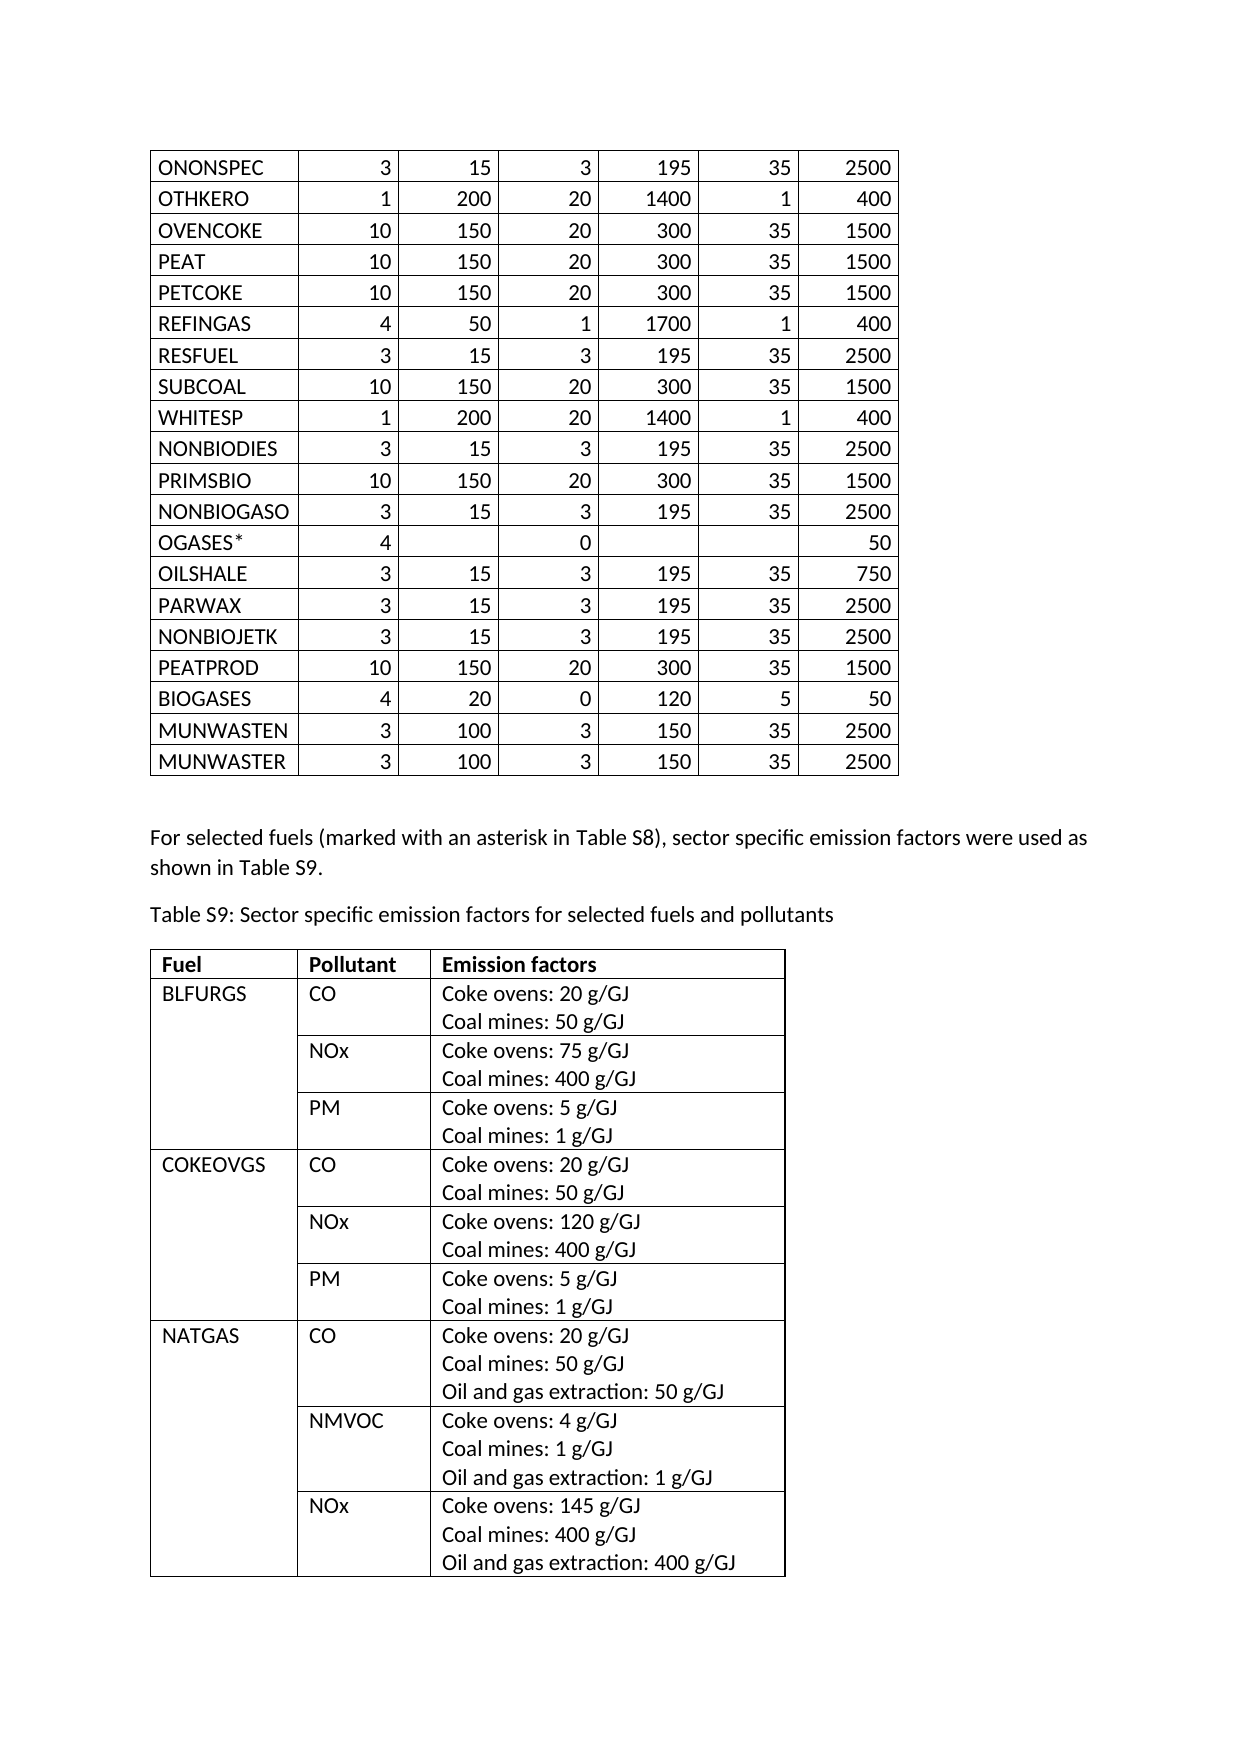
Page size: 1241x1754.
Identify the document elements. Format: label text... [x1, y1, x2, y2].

table_cell 35 [699, 276, 798, 306]
table_cell SUBCOAL [151, 370, 298, 400]
table_cell NOx [298, 1036, 430, 1092]
table_cell 100 [399, 745, 498, 775]
table_cell 1400 [599, 182, 698, 212]
table_header Emission factors [431, 950, 784, 978]
table_cell RESFUEL [151, 339, 298, 369]
table_cell 300 [599, 370, 698, 400]
table_cell Coke ovens: 20 g/GJ Coal mines: 50 g/GJ Oil and gas extraction: 50 g/GJ [431, 1321, 784, 1406]
table_cell 150 [399, 214, 498, 244]
table_cell 0 [499, 526, 598, 556]
table_cell 3 [499, 151, 598, 181]
table_cell PEATPROD [151, 651, 298, 681]
table_cell PM [298, 1093, 430, 1149]
table_cell 35 [699, 745, 798, 775]
table_cell [699, 526, 798, 556]
table_header Fuel [151, 950, 297, 978]
table_cell 2500 [799, 589, 898, 619]
table_cell PEAT [151, 245, 298, 275]
table_cell Coke ovens: 75 g/GJ Coal mines: 400 g/GJ [431, 1036, 784, 1092]
table_cell 50 [799, 682, 898, 712]
table_cell 1 [699, 401, 798, 431]
table_cell 10 [299, 651, 398, 681]
table_cell 2500 [799, 495, 898, 525]
table_cell 2500 [799, 620, 898, 650]
table_cell OTHKERO [151, 182, 298, 212]
table_cell 150 [599, 714, 698, 744]
table_cell REFINGAS [151, 307, 298, 337]
table_cell 35 [699, 620, 798, 650]
table_cell CO [298, 1150, 430, 1206]
table_cell 35 [699, 151, 798, 181]
table_cell 4 [299, 682, 398, 712]
table_cell 35 [699, 214, 798, 244]
table_cell 1500 [799, 370, 898, 400]
table_cell 35 [699, 245, 798, 275]
table_cell 195 [599, 495, 698, 525]
table_cell 10 [299, 370, 398, 400]
table_cell OILSHALE [151, 557, 298, 587]
table_cell 10 [299, 245, 398, 275]
table_cell Coke ovens: 5 g/GJ Coal mines: 1 g/GJ [431, 1093, 784, 1149]
table_cell 3 [299, 495, 398, 525]
table_cell 15 [399, 557, 498, 587]
table_cell 300 [599, 651, 698, 681]
table_cell 4 [299, 526, 398, 556]
table_cell 2500 [799, 151, 898, 181]
table_cell 195 [599, 589, 698, 619]
table_cell 35 [699, 589, 798, 619]
table_cell Coke ovens: 145 g/GJ Coal mines: 400 g/GJ Oil and gas extraction: 400 g/GJ [431, 1492, 784, 1576]
table_cell PARWAX [151, 589, 298, 619]
table_cell 1 [299, 182, 398, 212]
table_cell 750 [799, 557, 898, 587]
table_cell 150 [399, 651, 498, 681]
table_cell 3 [299, 151, 398, 181]
table_cell 20 [499, 464, 598, 494]
table_cell 35 [699, 432, 798, 462]
table_cell 120 [599, 682, 698, 712]
table_cell 150 [399, 370, 498, 400]
table_cell 2500 [799, 432, 898, 462]
table_cell 3 [499, 714, 598, 744]
table_cell Coke ovens: 120 g/GJ Coal mines: 400 g/GJ [431, 1207, 784, 1263]
text For selected fuels (marked with an asterisk in Table S8), sector specific emission factors were used as shown in Table S9. [150, 823, 1090, 881]
table_cell COKEOVGS [151, 1150, 297, 1320]
table_cell 2500 [799, 714, 898, 744]
table_cell 3 [499, 557, 598, 587]
table_cell 150 [399, 245, 498, 275]
table_cell 15 [399, 432, 498, 462]
table_cell PETCOKE [151, 276, 298, 306]
table_cell BLFURGS [151, 979, 297, 1149]
table_cell PRIMSBIO [151, 464, 298, 494]
table_header Pollutant [298, 950, 430, 978]
table_cell 15 [399, 151, 498, 181]
table_cell 100 [399, 714, 498, 744]
table_cell 1500 [799, 245, 898, 275]
table_cell 2500 [799, 745, 898, 775]
table_cell Coke ovens: 5 g/GJ Coal mines: 1 g/GJ [431, 1264, 784, 1320]
table_cell 3 [499, 589, 598, 619]
table_cell 35 [699, 370, 798, 400]
table_cell 15 [399, 339, 498, 369]
table_cell NONBIOGASO [151, 495, 298, 525]
table_cell NONBIOJETK [151, 620, 298, 650]
table_cell 50 [799, 526, 898, 556]
table_cell 1500 [799, 214, 898, 244]
table_cell OVENCOKE [151, 214, 298, 244]
table_cell 200 [399, 401, 498, 431]
table_cell 1 [499, 307, 598, 337]
table_cell 300 [599, 464, 698, 494]
table_cell 10 [299, 464, 398, 494]
table_cell 3 [299, 714, 398, 744]
table_cell 4 [299, 307, 398, 337]
table_cell 400 [799, 401, 898, 431]
table_cell 3 [499, 745, 598, 775]
table_cell MUNWASTER [151, 745, 298, 775]
table_cell 35 [699, 714, 798, 744]
table_cell Coke ovens: 20 g/GJ Coal mines: 50 g/GJ [431, 979, 784, 1035]
table_cell ONONSPEC [151, 151, 298, 181]
table_cell NOx [298, 1207, 430, 1263]
table_cell 1500 [799, 276, 898, 306]
table_cell 150 [399, 276, 498, 306]
table_cell 400 [799, 307, 898, 337]
table_cell 150 [599, 745, 698, 775]
table_cell 35 [699, 339, 798, 369]
table_cell NMVOC [298, 1407, 430, 1491]
table_cell 195 [599, 557, 698, 587]
table_cell NATGAS [151, 1321, 297, 1576]
table_cell 3 [499, 339, 598, 369]
table_cell 20 [499, 182, 598, 212]
table_cell 1400 [599, 401, 698, 431]
table_cell 50 [399, 307, 498, 337]
table_cell 200 [399, 182, 498, 212]
text Table S9: Sector specific emission factors for selected fuels and pollutants [150, 900, 1090, 928]
table_cell 1700 [599, 307, 698, 337]
table_cell 1 [299, 401, 398, 431]
table_cell 1 [699, 307, 798, 337]
table_cell 300 [599, 214, 698, 244]
table_cell 35 [699, 495, 798, 525]
table_cell 3 [299, 620, 398, 650]
table_cell 1 [699, 182, 798, 212]
table_cell NOx [298, 1492, 430, 1576]
table_cell [599, 526, 698, 556]
table_cell CO [298, 979, 430, 1035]
table_cell 35 [699, 464, 798, 494]
table_cell 15 [399, 495, 498, 525]
table_cell 1500 [799, 464, 898, 494]
table_cell 5 [699, 682, 798, 712]
table_cell 20 [499, 370, 598, 400]
table_cell 150 [399, 464, 498, 494]
table_cell WHITESP [151, 401, 298, 431]
table_cell 3 [299, 432, 398, 462]
table_cell 15 [399, 620, 498, 650]
table_cell PM [298, 1264, 430, 1320]
table_cell 0 [499, 682, 598, 712]
table_cell 300 [599, 245, 698, 275]
table_cell 3 [499, 432, 598, 462]
table_cell 3 [499, 620, 598, 650]
table_cell 300 [599, 276, 698, 306]
table_cell 15 [399, 589, 498, 619]
table_cell 3 [299, 557, 398, 587]
table_cell 20 [499, 245, 598, 275]
table_cell [399, 526, 498, 556]
table_cell Coke ovens: 20 g/GJ Coal mines: 50 g/GJ [431, 1150, 784, 1206]
table_cell 3 [299, 339, 398, 369]
table_cell 35 [699, 557, 798, 587]
table_cell 1500 [799, 651, 898, 681]
table_cell 400 [799, 182, 898, 212]
table_cell 35 [699, 651, 798, 681]
table_cell Coke ovens: 4 g/GJ Coal mines: 1 g/GJ Oil and gas extraction: 1 g/GJ [431, 1407, 784, 1491]
table_cell 195 [599, 339, 698, 369]
table_cell 20 [499, 651, 598, 681]
table_cell 3 [299, 745, 398, 775]
table_cell 3 [299, 589, 398, 619]
table_cell 195 [599, 151, 698, 181]
table_cell MUNWASTEN [151, 714, 298, 744]
table_cell NONBIODIES [151, 432, 298, 462]
table_cell 20 [499, 401, 598, 431]
table_cell BIOGASES [151, 682, 298, 712]
table_cell 10 [299, 214, 398, 244]
table_cell 10 [299, 276, 398, 306]
table_cell 3 [499, 495, 598, 525]
table_cell 20 [399, 682, 498, 712]
table_cell 2500 [799, 339, 898, 369]
table_cell 20 [499, 276, 598, 306]
table_cell 195 [599, 432, 698, 462]
table_cell 195 [599, 620, 698, 650]
table_cell CO [298, 1321, 430, 1406]
table_cell OGASES* [151, 526, 298, 556]
table_cell 20 [499, 214, 598, 244]
